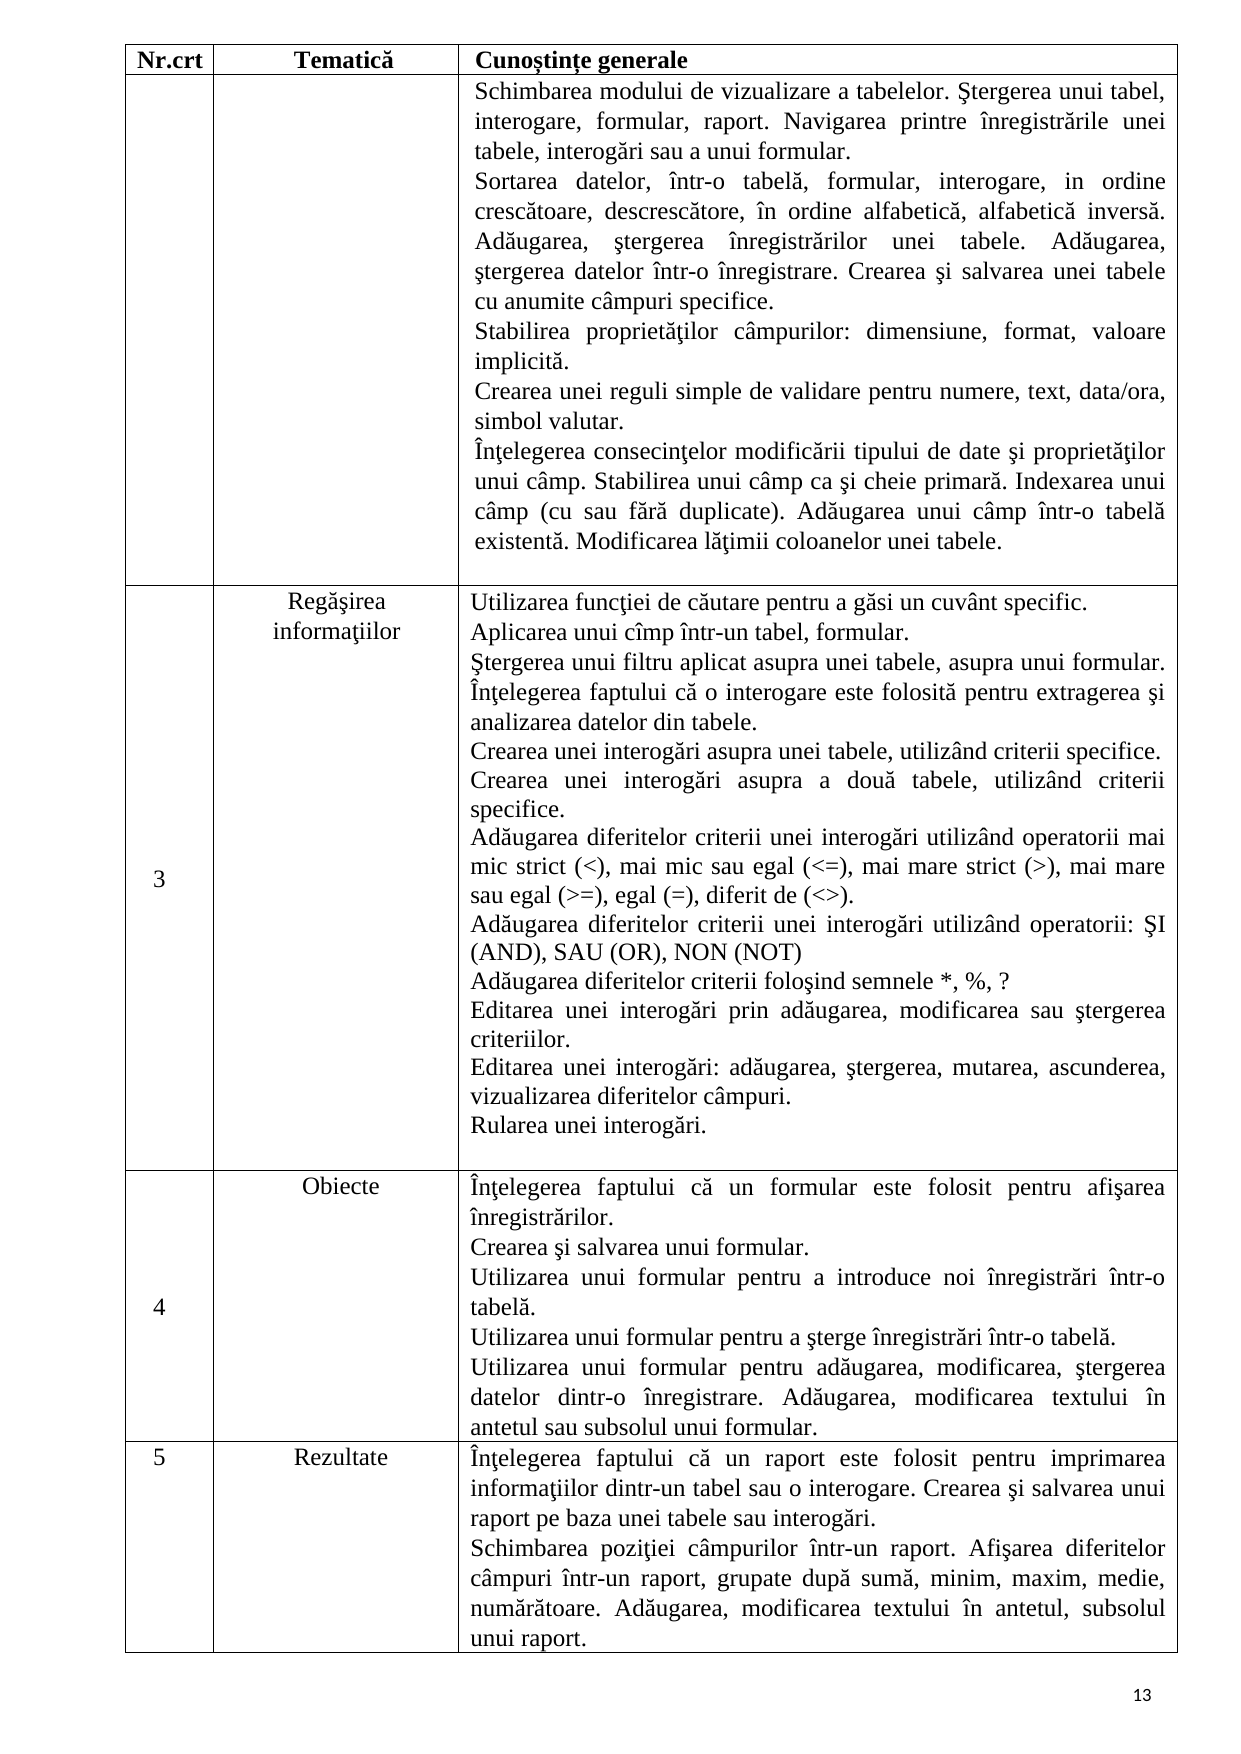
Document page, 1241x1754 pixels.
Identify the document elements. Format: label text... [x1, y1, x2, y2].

table_cell 4 [126, 1171, 213, 1441]
table_cell Înţelegerea faptului că un formular este folosit pentru afişarea înregistrărilor. Crearea şi salvarea unui formular. Utilizarea unui formular pentru a introduce noi înregistrări într-o tabelă. Utilizarea unui formular pentru a şterge înregistrări într-o tabelă. Utilizarea unui formular pentru adăugarea, modificarea, ştergerea datelor dintr-o înregistrare. Adăugarea, modificarea textului în antetul sau subsolul unui formular. [459, 1171, 1177, 1441]
table_cell Rezultate [214, 1442, 458, 1652]
table_header Tematică [214, 45, 458, 74]
table_header Cunoștințe generale [459, 45, 1177, 74]
table_cell Obiecte [214, 1171, 458, 1441]
table_cell 3 [126, 586, 213, 1170]
table_cell Utilizarea funcţiei de căutare pentru a găsi un cuvânt specific. Aplicarea unui cîmp într-un tabel, formular. Ştergerea unui filtru aplicat asupra unei tabele, asupra unui formular. Înţelegerea faptului că o interogare este folosită pentru extragerea şi analizarea datelor din tabele. Crearea unei interogări asupra unei tabele, utilizând criterii specifice. Crearea unei interogări asupra a două tabele, utilizând criterii specifice. Adăugarea diferitelor criterii unei interogări utilizând operatorii mai mic strict (<), mai mic sau egal (<=), mai mare strict (>), mai mare sau egal (>=), egal (=), diferit de (<>). Adăugarea diferitelor criterii unei interogări utilizând operatorii: ŞI (AND), SAU (OR), NON (NOT) Adăugarea diferitelor criterii foloşind semnele *, %, ? Editarea unei interogări prin adăugarea, modificarea sau ştergerea criteriilor. Editarea unei interogări: adăugarea, ştergerea, mutarea, ascunderea, vizualizarea diferitelor câmpuri. Rularea unei interogări. [459, 586, 1177, 1170]
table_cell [459, 75, 1177, 585]
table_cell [214, 75, 458, 585]
table_cell 5 [126, 1442, 213, 1652]
table_cell Regăşirea informaţiilor [214, 586, 458, 1170]
table_header Nr.crt [126, 45, 213, 74]
table_cell 2 [126, 75, 213, 585]
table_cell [459, 1442, 1177, 1652]
